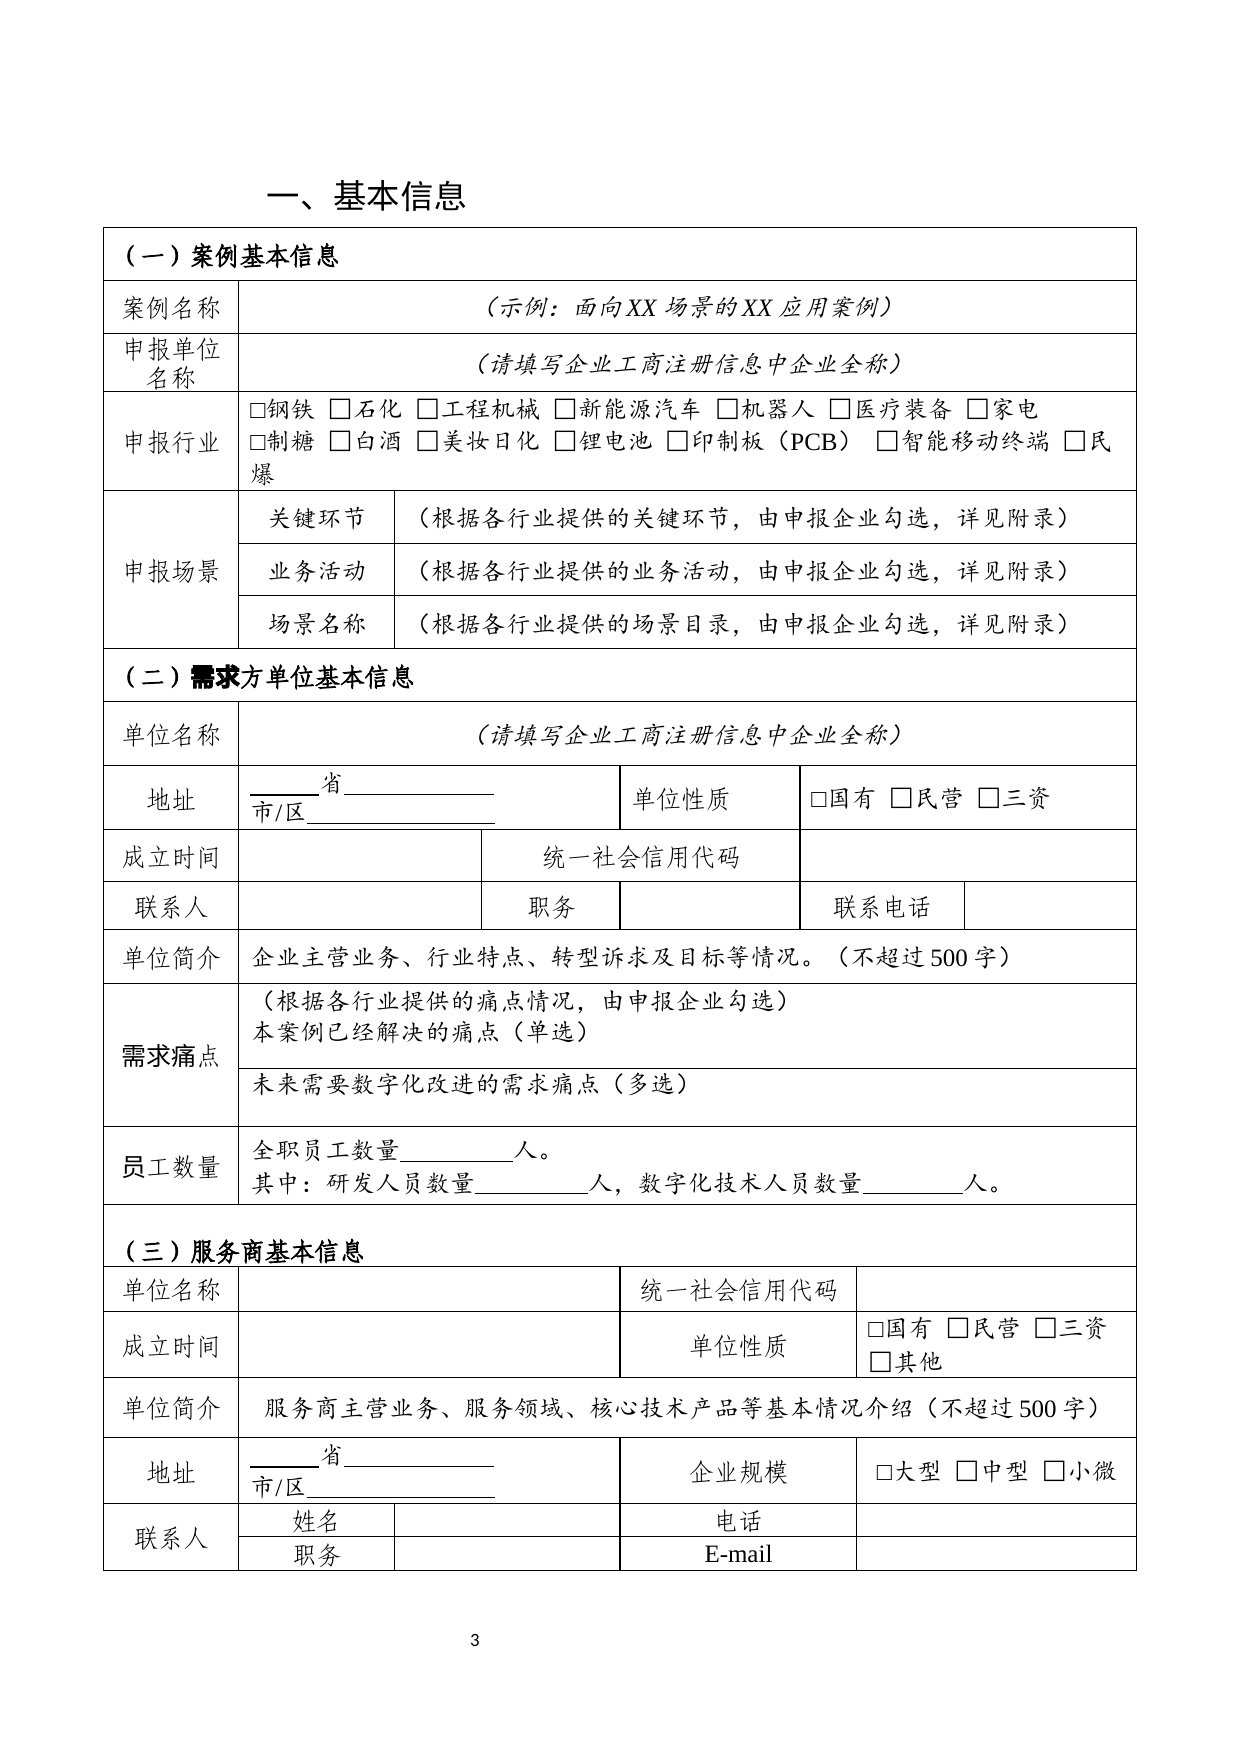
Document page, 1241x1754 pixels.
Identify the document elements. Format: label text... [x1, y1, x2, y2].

table_cell （三）服务商基本信息 [104, 1205, 1136, 1266]
table_cell 电话 [621, 1504, 856, 1536]
table_cell [395, 1504, 619, 1536]
table_cell 联系人 [104, 1504, 238, 1570]
table_cell 企业规模 [621, 1438, 856, 1503]
table_cell 职务 [482, 882, 619, 929]
table_cell 单位简介 [104, 1378, 238, 1437]
table_cell 单位性质 [621, 766, 799, 829]
table_cell □钢铁 □石化 □工程机械 □新能源汽车 □机器人 □医疗装备 □家电 □制糖 □白酒 □美妆日化 □锂电池 □印制板（PCB） □智能移动终端 □民爆 [239, 392, 1136, 489]
table_cell [801, 830, 1136, 881]
table_cell E-mail [621, 1537, 856, 1570]
table_cell 联系电话 [801, 882, 964, 929]
table_cell 单位名称 [104, 702, 238, 765]
table_cell 场景名称 [239, 596, 394, 648]
table_cell 省 市/区 [239, 766, 619, 829]
table_cell 申报场景 [104, 491, 238, 648]
table_cell 业务活动 [239, 544, 394, 595]
table_cell 需求痛点 [104, 984, 238, 1126]
table_cell [239, 1267, 619, 1311]
table_cell 地址 [104, 766, 238, 829]
table_cell （二）需求方单位基本信息 [104, 649, 1136, 701]
table_cell （根据各行业提供的关键环节，由申报企业勾选，详见附录） [395, 491, 1136, 542]
table_cell 申报行业 [104, 392, 238, 489]
table_cell 单位性质 [621, 1312, 856, 1377]
table_cell [857, 1504, 1136, 1536]
table_cell [621, 882, 799, 929]
table_cell [239, 1312, 619, 1377]
table_cell 员工数量 [104, 1127, 238, 1204]
table_cell 企业主营业务、行业特点、转型诉求及目标等情况。（不超过500字） [239, 930, 1136, 983]
table_cell [857, 1537, 1136, 1570]
subtitle 一、基本信息 [187, 162, 1053, 227]
table_cell 关键环节 [239, 491, 394, 542]
table_cell 省 市/区 [239, 1438, 619, 1503]
table_cell 未来需要数字化改进的需求痛点（多选） [239, 1069, 1136, 1126]
table_cell [965, 882, 1136, 929]
table_cell 案例名称 [104, 281, 238, 333]
table_cell [239, 882, 481, 929]
table_cell [395, 1537, 619, 1570]
table_cell 成立时间 [104, 1312, 238, 1377]
table_cell （请填写企业工商注册信息中企业全称） [239, 334, 1136, 391]
table_cell 全职员工数量 人。 其中：研发人员数量 人，数字化技术人员数量 人。 [239, 1127, 1136, 1204]
table_header （一）案例基本信息 [104, 228, 1136, 280]
table_cell 单位简介 [104, 930, 238, 983]
table_cell （请填写企业工商注册信息中企业全称） [239, 702, 1136, 765]
table_cell （根据各行业提供的业务活动，由申报企业勾选，详见附录） [395, 544, 1136, 595]
table_cell 服务商主营业务、服务领域、核心技术产品等基本情况介绍（不超过500字） [239, 1378, 1136, 1437]
table_cell 姓名 [239, 1504, 394, 1536]
table_cell 统一社会信用代码 [621, 1267, 856, 1311]
table_cell 职务 [239, 1537, 394, 1570]
table_cell （根据各行业提供的痛点情况，由申报企业勾选） 本案例已经解决的痛点（单选） [239, 984, 1136, 1068]
table_cell 统一社会信用代码 [482, 830, 799, 881]
table_cell [857, 1267, 1136, 1311]
table_cell 成立时间 [104, 830, 238, 881]
table_cell □大型 □中型 □小微 [857, 1438, 1136, 1503]
table_cell □国有 □民营 □三资 □其他 [857, 1312, 1136, 1377]
table_cell （根据各行业提供的场景目录，由申报企业勾选，详见附录） [395, 596, 1136, 648]
table_cell 单位名称 [104, 1267, 238, 1311]
table_cell 申报单位名称 [104, 334, 238, 391]
table_cell □国有 □民营 □三资 [801, 766, 1136, 829]
table_cell 地址 [104, 1438, 238, 1503]
table_cell （示例：面向XX场景的XX应用案例） [239, 281, 1136, 333]
table_cell 联系人 [104, 882, 238, 929]
table_cell [239, 830, 481, 881]
